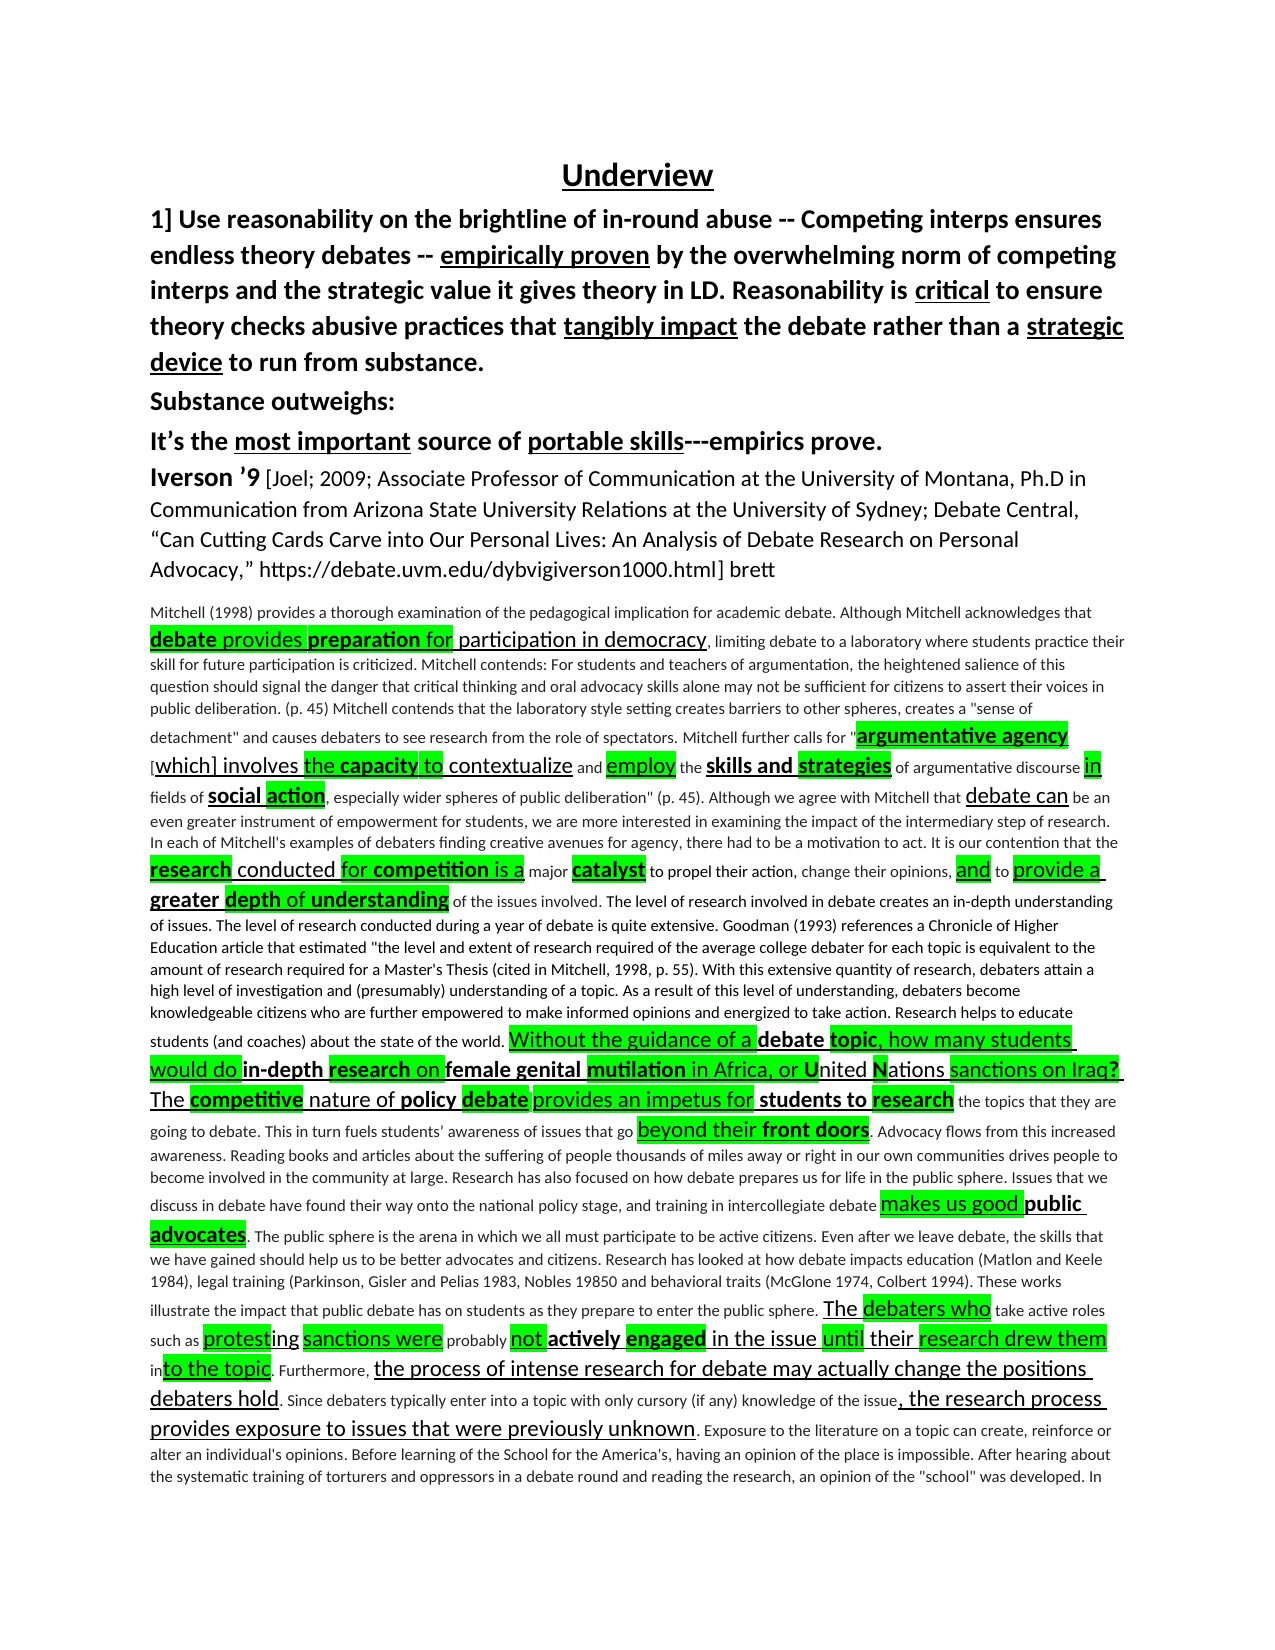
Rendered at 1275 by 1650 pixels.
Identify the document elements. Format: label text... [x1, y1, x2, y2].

subtitle It’s the most important source of portable skills---empirics prove. [150, 424, 1125, 457]
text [150, 602, 1125, 1486]
subtitle 1] Use reasonability on the brightline of in-round abuse -- Competing interps ensures endless theory debates -- empirically proven by the overwhelming norm of competing interps and the strategic value it gives theory in LD. Reasonability is critical to ensure theory checks abusive practices that tangibly impact the debate rather than a strategic device to run from substance. [150, 202, 1125, 378]
text Iverson ’9 [Joel; 2009; Associate Professor of Communication at the University of Montana, Ph.D in Communication from Arizona State University Relations at the University of Sydney; Debate Central, “Can Cutting Cards Carve into Our Personal Lives: An Analysis of Debate Research on Personal Advocacy,” https://debate.uvm.edu/dybvigiverson1000.html] brett [150, 460, 1125, 584]
subtitle Underview [150, 154, 1125, 195]
subtitle Substance outweighs: [150, 384, 1125, 418]
